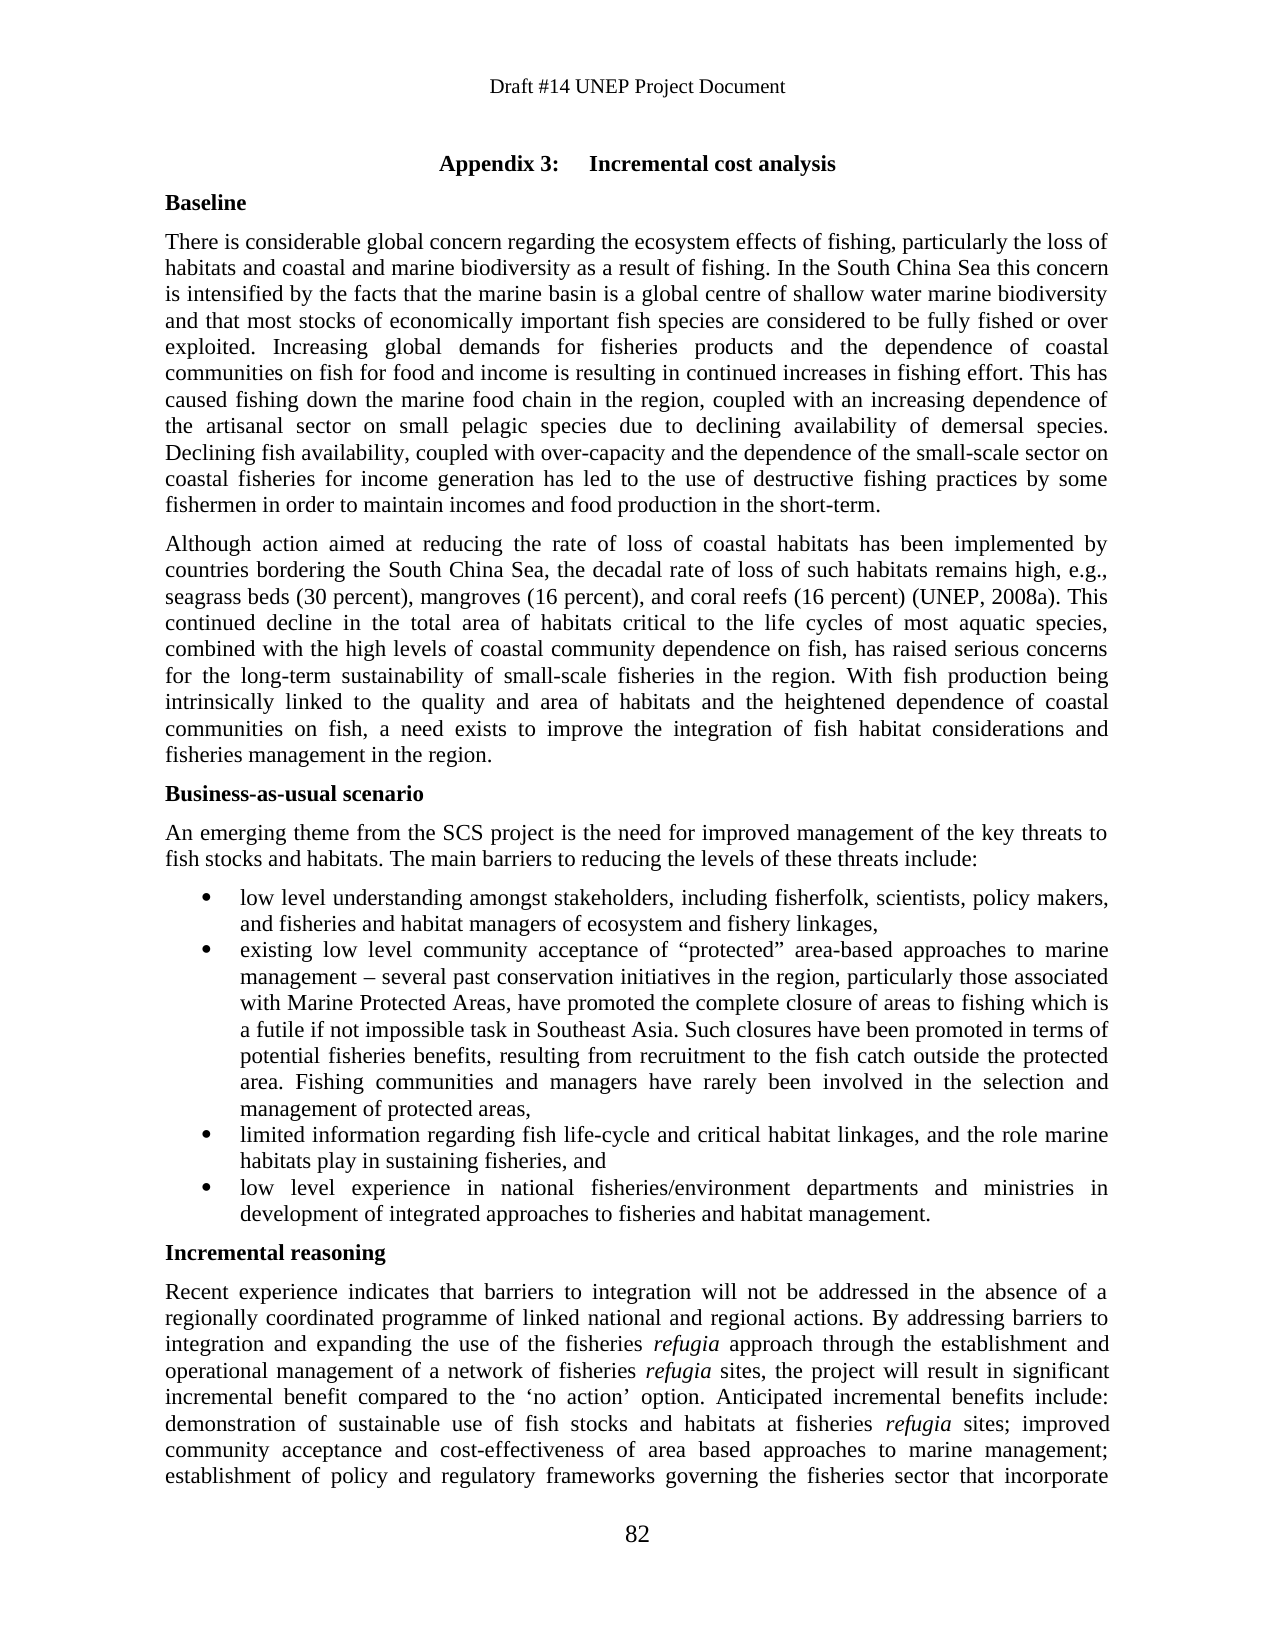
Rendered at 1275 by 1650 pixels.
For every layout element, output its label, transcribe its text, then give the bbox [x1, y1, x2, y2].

list existing low level community acceptance of “protected” area-based approaches to marine management – several past conservation initiatives in the region, particularly those associated with Marine Protected Areas, have promoted the complete closure of areas to fishing which is a futile if not impossible task in Southeast Asia. Such closures have been promoted in terms of potential fisheries benefits, resulting from recruitment to the fish catch outside the protected area. Fishing communities and managers have rarely been involved in the selection and management of protected areas, [202, 937, 1110, 1121]
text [165, 1278, 1110, 1489]
text An emerging theme from the SCS project is the need for improved management of the key threats to fish stocks and habitats. The main barriers to reducing the levels of these threats include: [165, 819, 1110, 871]
text There is considerable global concern regarding the ecosystem effects of fishing, particularly the loss of habitats and coastal and marine biodiversity as a result of fishing. In the South China Sea this concern is intensified by the facts that the marine basin is a global centre of shallow water marine biodiversity and that most stocks of economically important fish species are considered to be fully fished or over exploited. Increasing global demands for fisheries products and the dependence of coastal communities on fish for food and income is resulting in continued increases in fishing effort. This has caused fishing down the marine food chain in the region, coupled with an increasing dependence of the artisanal sector on small pelagic species due to declining availability of demersal species. Declining fish availability, coupled with over-capacity and the dependence of the small-scale sector on coastal fisheries for income generation has led to the use of destructive fishing practices by some fishermen in order to maintain incomes and food production in the short-term. [165, 228, 1110, 518]
text Appendix 3: Incremental cost analysis [165, 150, 1110, 176]
list limited information regarding fish life-cycle and critical habitat linkages, and the role marine habitats play in sustaining fisheries, and [202, 1121, 1110, 1174]
list low level experience in national fisheries/environment departments and ministries in development of integrated approaches to fisheries and habitat management. [202, 1174, 1110, 1226]
text Business-as-usual scenario [165, 780, 1110, 806]
list low level understanding amongst stakeholders, including fisherfolk, scientists, policy makers, and fisheries and habitat managers of ecosystem and fishery linkages, [202, 884, 1110, 937]
text Baseline [165, 189, 1110, 215]
text Incremental reasoning [165, 1239, 1110, 1265]
text Although action aimed at reducing the rate of loss of coastal habitats has been implemented by countries bordering the South China Sea, the decadal rate of loss of such habitats remains high, e.g., seagrass beds (30 percent), mangroves (16 percent), and coral reefs (16 percent) (UNEP, 2008a). This continued decline in the total area of habitats critical to the life cycles of most aquatic species, combined with the high levels of coastal community dependence on fish, has raised serious concerns for the long-term sustainability of small-scale fisheries in the region. With fish production being intrinsically linked to the quality and area of habitats and the heightened dependence of coastal communities on fish, a need exists to improve the integration of fish habitat considerations and fisheries management in the region. [165, 530, 1110, 767]
